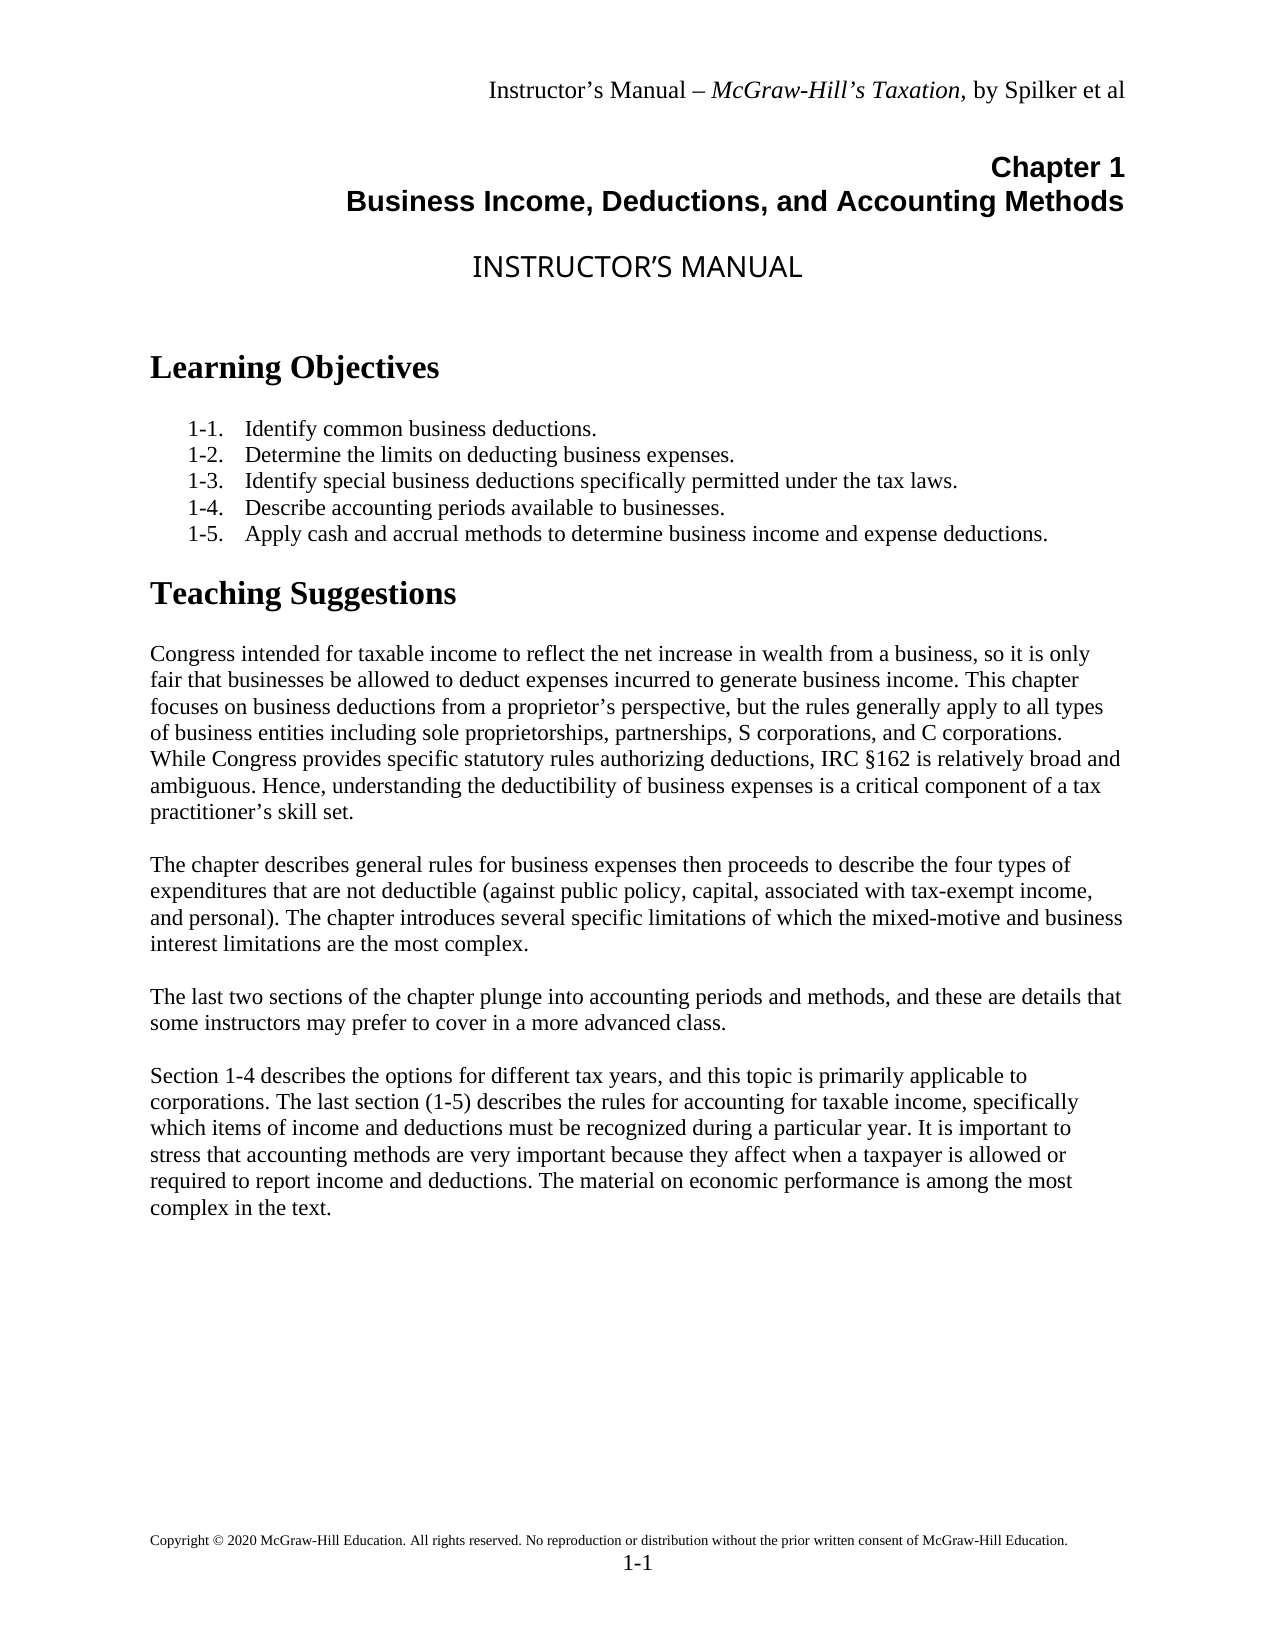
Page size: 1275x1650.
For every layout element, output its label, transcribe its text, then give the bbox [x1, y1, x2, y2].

text The chapter describes general rules for business expenses then proceeds to describe the four types of expenditures that are not deductible (against public policy, capital, associated with tax-exempt income, and personal). The chapter introduces several specific limitations of which the mixed-motive and business interest limitations are the most complex. [150, 851, 1125, 956]
text Congress intended for taxable income to reflect the net increase in wealth from a business, so it is only fair that businesses be allowed to deduct expenses incurred to generate business income. This chapter focuses on business deductions from a proprietor’s perspective, but the rules generally apply to all types of business entities including sole proprietorships, partnerships, S corporations, and C corporations. While Congress provides specific statutory rules authorizing deductions, IRC §162 is relatively broad and ambiguous. Hence, understanding the deductibility of business expenses is a critical component of a tax practitioner’s skill set. [150, 640, 1125, 824]
subtitle Learning Objectives [150, 348, 1125, 386]
list Describe accounting periods available to businesses. [187, 494, 1125, 520]
list Determine the limits on deducting business expenses. [187, 441, 1125, 468]
list Apply cash and accrual methods to determine business income and expense deductions. [187, 520, 1125, 547]
text INSTRUCTOR’S MANUAL [150, 246, 1125, 286]
text Chapter 1 [150, 150, 1125, 183]
text The last two sections of the chapter plunge into accounting periods and methods, and these are details that some instructors may prefer to cover in a more advanced class. [150, 983, 1125, 1035]
text Business Income, Deductions, and Accounting Methods [150, 183, 1125, 217]
text Section 1-4 describes the options for different tax years, and this topic is primarily applicable to corporations. The last section (1-5) describes the rules for accounting for taxable income, specifically which items of income and deductions must be recognized during a particular year. It is important to stress that accounting methods are very important because they affect when a taxpayer is allowed or required to report income and deductions. The material on economic performance is among the most complex in the text. [150, 1062, 1125, 1220]
list Identify common business deductions. [187, 415, 1125, 441]
list Identify special business deductions specifically permitted under the tax laws. [187, 468, 1125, 494]
subtitle Teaching Suggestions [150, 573, 1125, 611]
